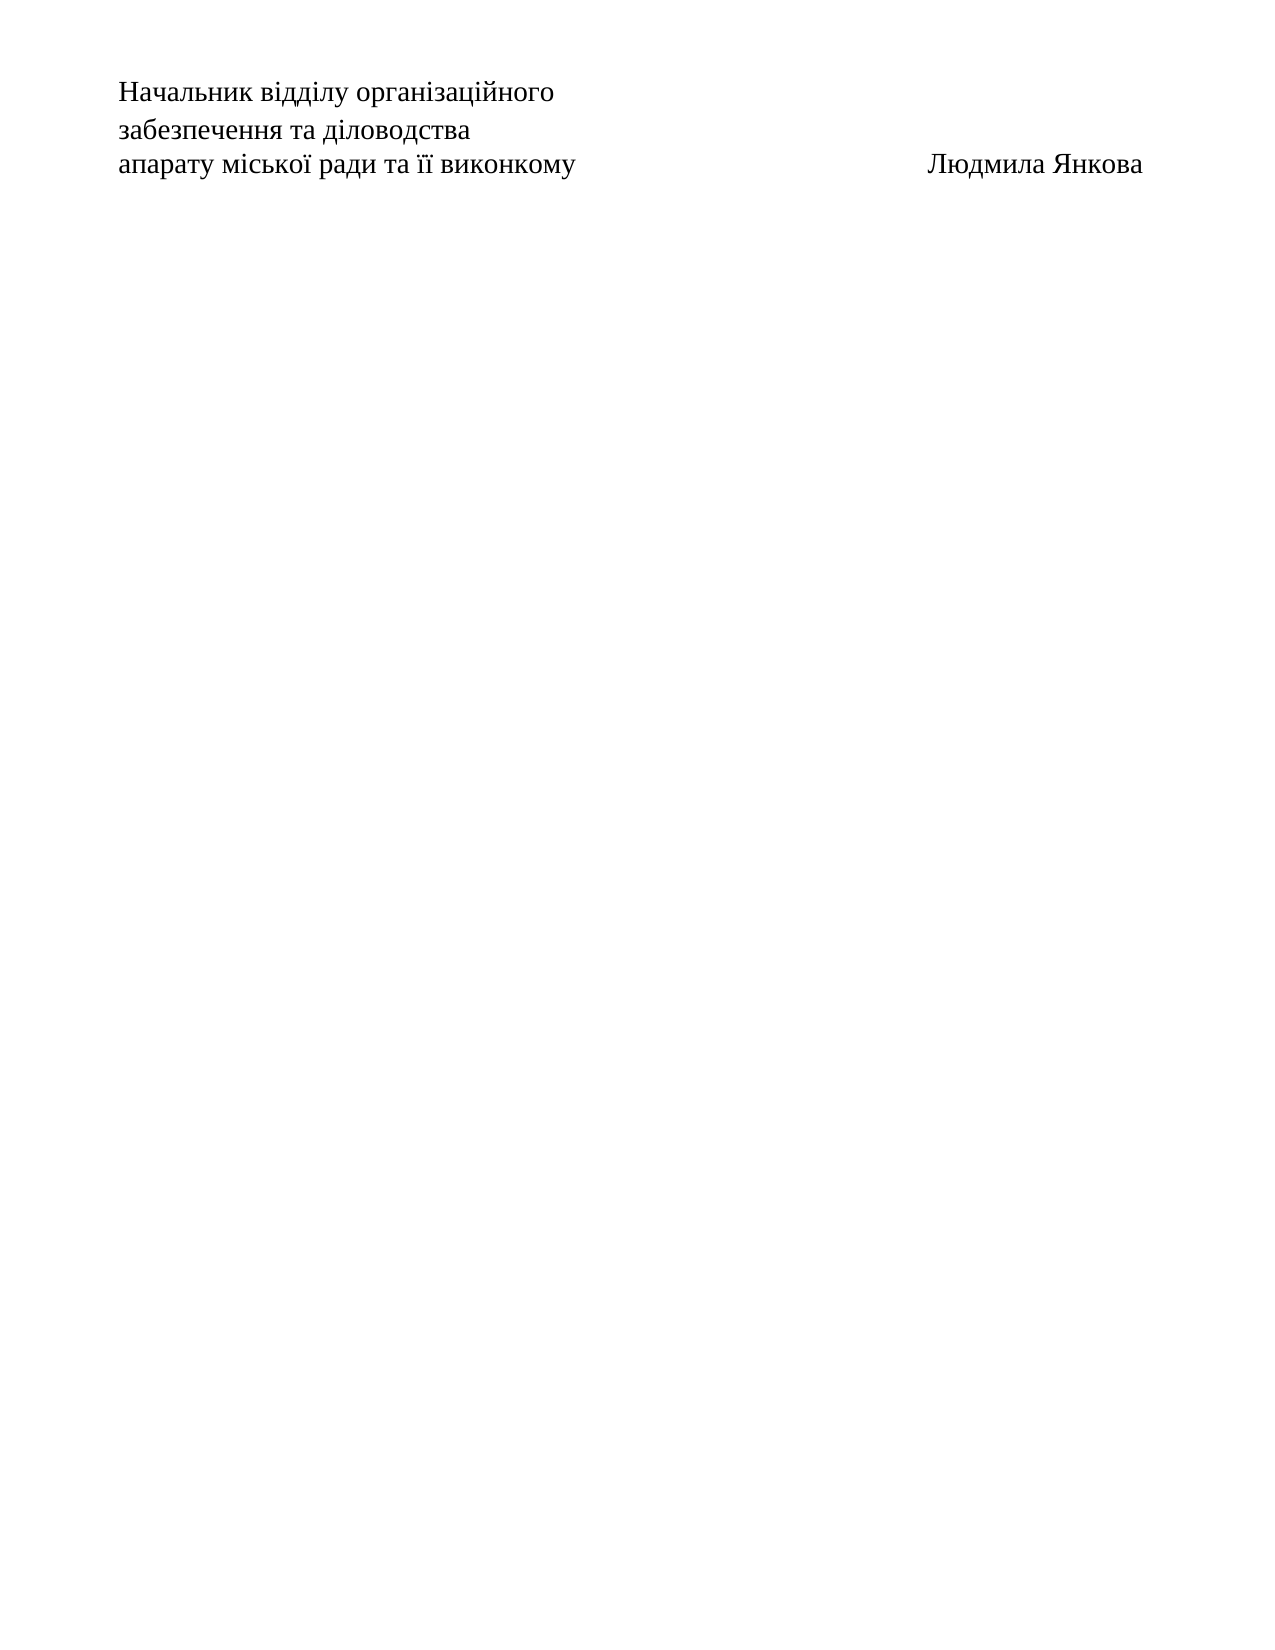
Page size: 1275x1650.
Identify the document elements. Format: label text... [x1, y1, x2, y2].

text забезпечення та діловодства [118, 112, 1186, 146]
text апарату міської ради та її виконкому Людмила Янкова [118, 146, 1186, 179]
text Начальник відділу організаційного [118, 74, 1186, 107]
